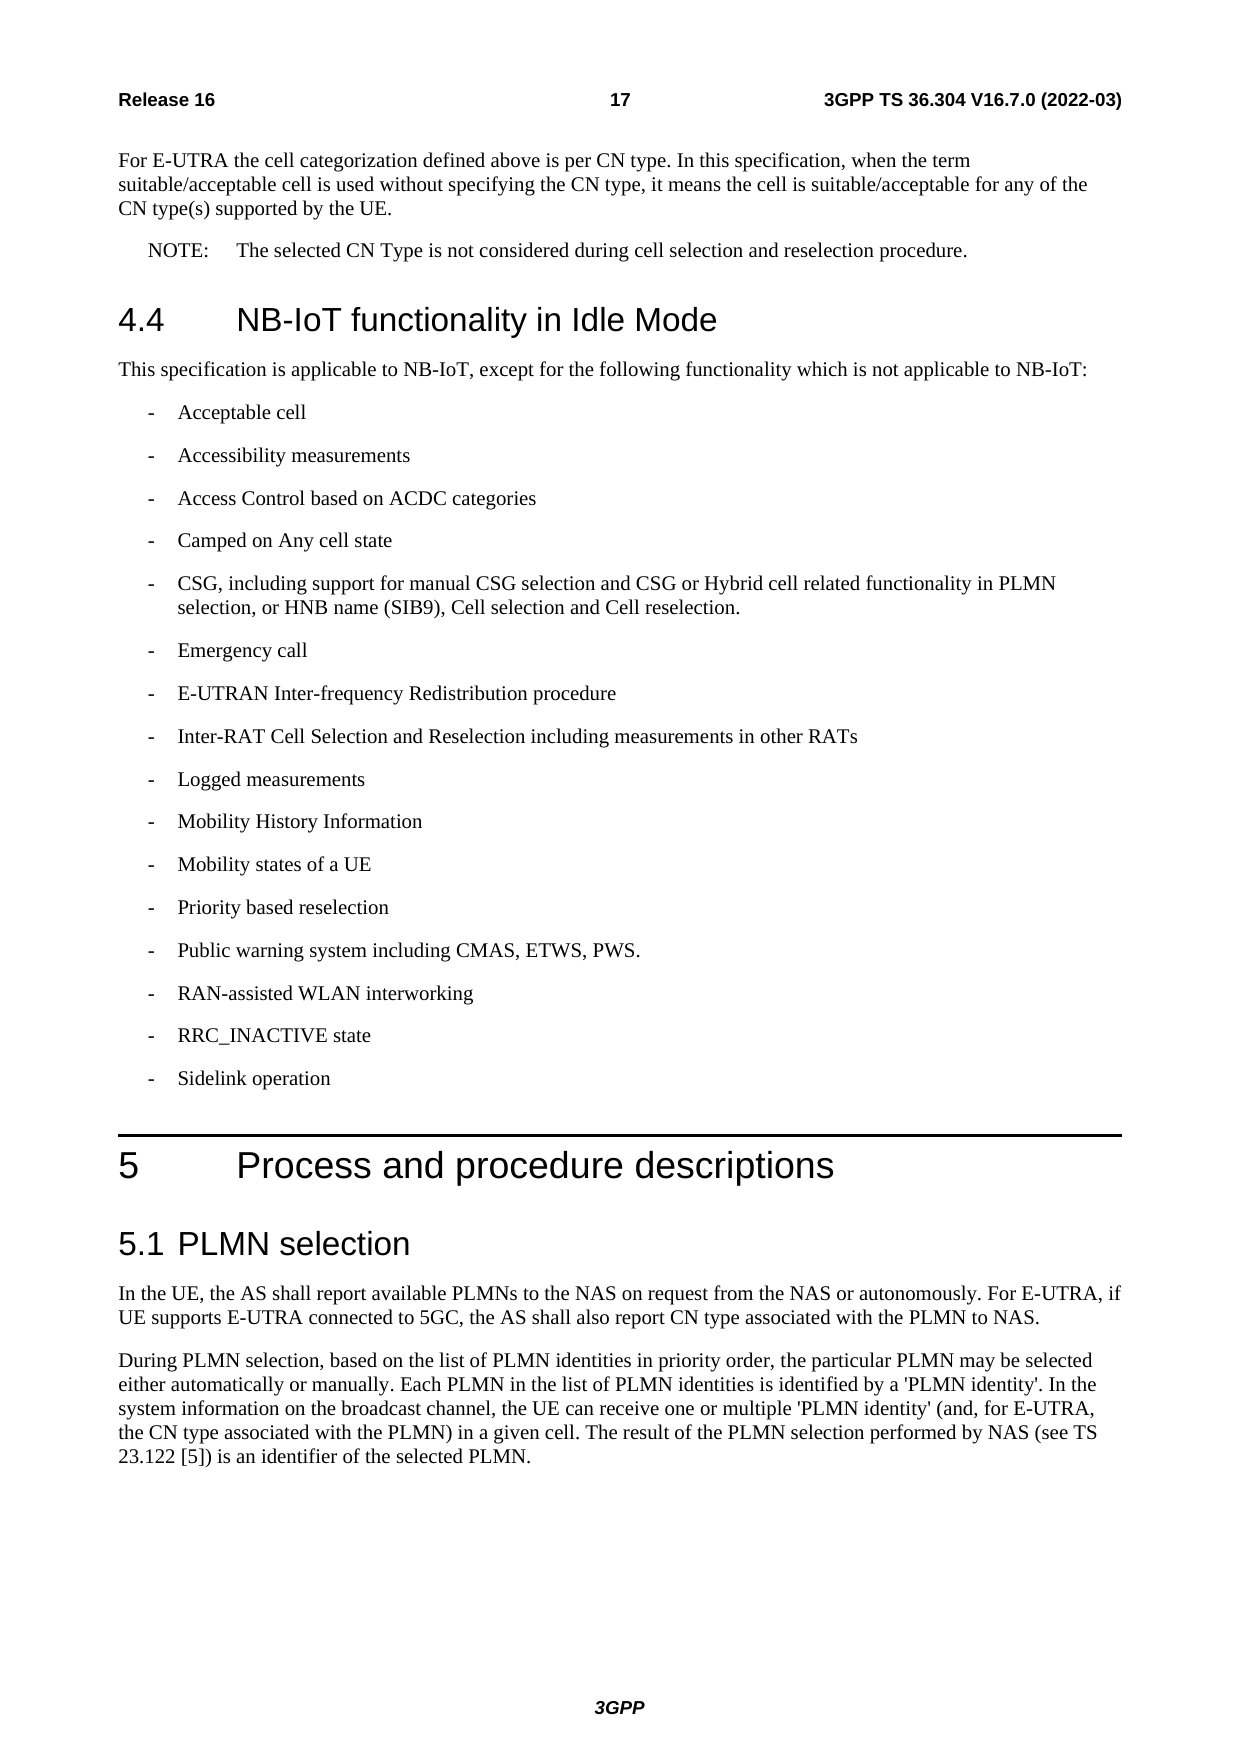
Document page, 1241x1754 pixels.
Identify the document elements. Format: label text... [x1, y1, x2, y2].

text - Inter-RAT Cell Selection and Reselection including measurements in other RATs [148, 724, 1122, 748]
text During PLMN selection, based on the list of PLMN identities in priority order, the particular PLMN may be selected either automatically or manually. Each PLMN in the list of PLMN identities is identified by a 'PLMN identity'. In the system information on the broadcast channel, the UE can receive one or multiple 'PLMN identity' (and, for E-UTRA, the CN type associated with the PLMN) in a given cell. The result of the PLMN selection performed by NAS (see TS 23.122 [5]) is an identifier of the selected PLMN. [118, 1348, 1122, 1468]
text - Acceptable cell [148, 400, 1122, 424]
text - RRC_INACTIVE state [148, 1023, 1122, 1047]
text - Access Control based on ACDC categories [148, 486, 1122, 510]
text - E-UTRAN Inter-frequency Redistribution procedure [148, 681, 1122, 705]
subtitle 4.4 NB-IoT functionality in Idle Mode [118, 300, 1122, 338]
text NOTE: The selected CN Type is not considered during cell selection and reselection procedure. [148, 238, 1122, 262]
text - Mobility states of a UE [148, 852, 1122, 876]
text - Logged measurements [148, 767, 1122, 791]
text - Public warning system including CMAS, ETWS, PWS. [148, 938, 1122, 962]
text - CSG, including support for manual CSG selection and CSG or Hybrid cell related functionality in PLMN selection, or HNB name (SIB9), Cell selection and Cell reselection. [148, 571, 1122, 619]
text - Accessibility measurements [148, 443, 1122, 467]
text In the UE, the AS shall report available PLMNs to the NAS on request from the NAS or autonomously. For E-UTRA, if UE supports E-UTRA connected to 5GC, the AS shall also report CN type associated with the PLMN to NAS. [118, 1281, 1122, 1329]
text - Mobility History Information [148, 809, 1122, 833]
subtitle 5.1 PLMN selection [118, 1224, 1122, 1262]
text - Priority based reselection [148, 895, 1122, 919]
text - RAN-assisted WLAN interworking [148, 981, 1122, 1005]
subtitle 5 Process and procedure descriptions [118, 1137, 1122, 1187]
text - Emergency call [148, 638, 1122, 662]
text For E-UTRA the cell categorization defined above is per CN type. In this specification, when the term suitable/acceptable cell is used without specifying the CN type, it means the cell is suitable/acceptable for any of the CN type(s) supported by the UE. [118, 147, 1122, 220]
text - Sidelink operation [148, 1066, 1122, 1090]
text - Camped on Any cell state [148, 528, 1122, 552]
text This specification is applicable to NB-IoT, except for the following functionality which is not applicable to NB-IoT: [118, 357, 1122, 381]
